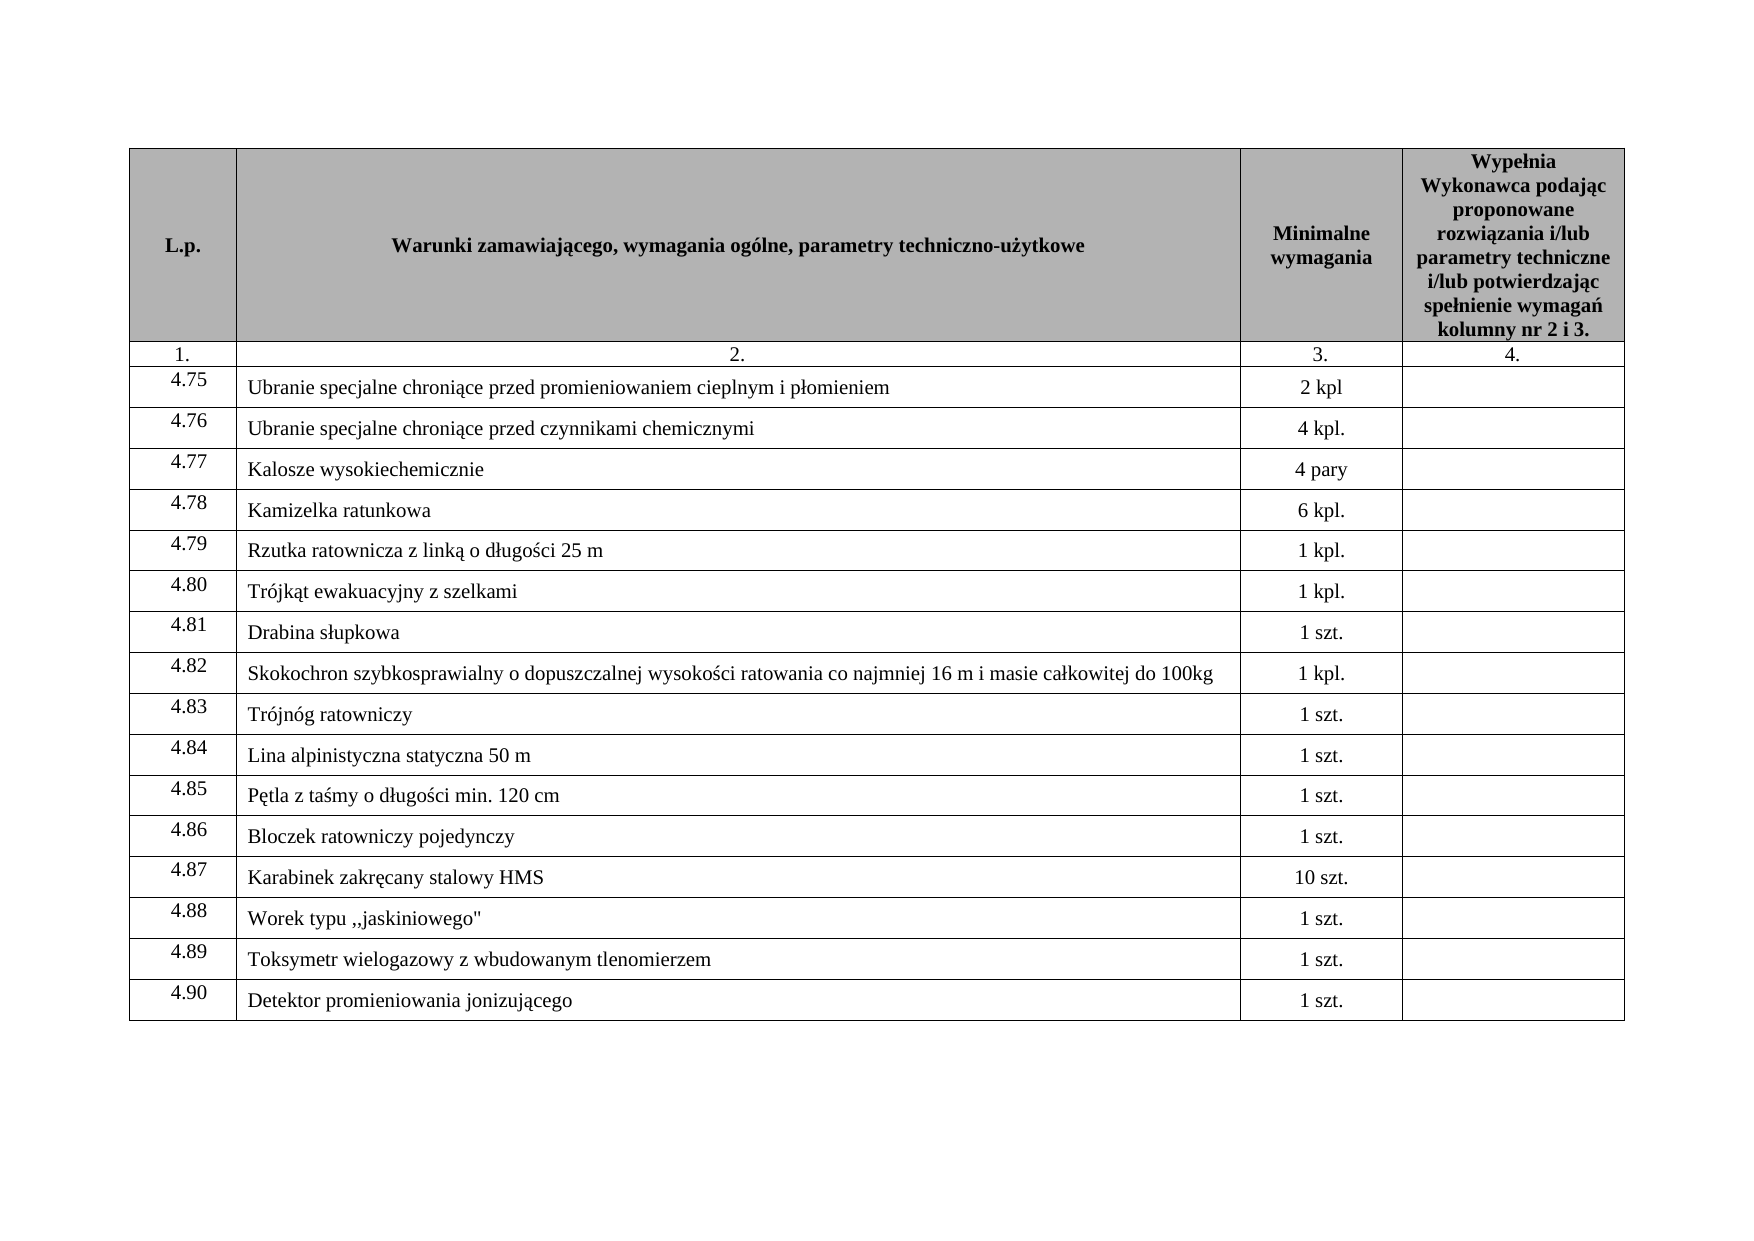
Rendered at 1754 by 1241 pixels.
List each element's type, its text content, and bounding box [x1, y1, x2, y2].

table_cell [1403, 342, 1624, 366]
table_cell 4.82 [130, 653, 236, 693]
table_header Minimalne wymagania [1241, 149, 1402, 341]
table_cell 1 kpl. [1241, 653, 1402, 693]
table_cell Trójkąt ewakuacyjny z szelkami [237, 571, 1240, 611]
table_cell 4.83 [130, 694, 236, 734]
table_cell [1403, 612, 1624, 652]
table_header Wypełnia Wykonawca podając proponowane rozwiązania i/lub parametry techniczne i/lub potwierdzając spełnienie wymagań kolumny nr 2 i 3. [1403, 149, 1624, 341]
table_cell 4.86 [130, 816, 236, 856]
table_cell Drabina słupkowa [237, 612, 1240, 652]
table_cell 1 szt. [1241, 735, 1402, 774]
table_cell Bloczek ratowniczy pojedynczy [237, 816, 1240, 856]
table_cell Kamizelka ratunkowa [237, 490, 1240, 529]
table_cell Worek typu ,,jaskiniowego" [237, 898, 1240, 938]
table_cell [130, 342, 236, 366]
table_cell Ubranie specjalne chroniące przed czynnikami chemicznymi [237, 408, 1240, 448]
table_cell [1403, 857, 1624, 897]
table_cell [1403, 980, 1624, 1019]
table_cell 4.78 [130, 490, 236, 529]
table_cell [1403, 735, 1624, 774]
table_cell 4.87 [130, 857, 236, 897]
table_cell [1403, 776, 1624, 815]
table_cell Pętla z taśmy o długości min. 120 cm [237, 776, 1240, 815]
table_cell 4.81 [130, 612, 236, 652]
table_cell 4 pary [1241, 449, 1402, 489]
table_cell 1 szt. [1241, 980, 1402, 1019]
table_cell [1403, 367, 1624, 407]
table_cell 4.88 [130, 898, 236, 938]
table_cell Rzutka ratownicza z linką o długości 25 m [237, 531, 1240, 570]
table_cell Trójnóg ratowniczy [237, 694, 1240, 734]
table_cell 1 szt. [1241, 694, 1402, 734]
table_cell Kalosze wysokiechemicznie [237, 449, 1240, 489]
table_cell 1 szt. [1241, 939, 1402, 979]
table_cell 6 kpl. [1241, 490, 1402, 529]
table_cell Karabinek zakręcany stalowy HMS [237, 857, 1240, 897]
table_cell [237, 342, 1240, 366]
table_cell [1403, 939, 1624, 979]
table_cell 10 szt. [1241, 857, 1402, 897]
table_cell 4.89 [130, 939, 236, 979]
table_cell 4.79 [130, 531, 236, 570]
table_cell [1403, 898, 1624, 938]
table_cell 1 szt. [1241, 816, 1402, 856]
table_cell 4 kpl. [1241, 408, 1402, 448]
table_cell [1403, 408, 1624, 448]
table_cell Skokochron szybkosprawialny o dopuszczalnej wysokości ratowania co najmniej 16 m i masie całkowitej do 100kg [237, 653, 1240, 693]
table_cell [1403, 490, 1624, 529]
table_cell 2 kpl [1241, 367, 1402, 407]
table_cell [1403, 571, 1624, 611]
table_cell [1403, 694, 1624, 734]
table_cell [1241, 342, 1402, 366]
table_cell 1 kpl. [1241, 531, 1402, 570]
table_cell 4.85 [130, 776, 236, 815]
table_cell [1403, 531, 1624, 570]
table_cell Toksymetr wielogazowy z wbudowanym tlenomierzem [237, 939, 1240, 979]
table_cell 4.90 [130, 980, 236, 1019]
table_cell 1 szt. [1241, 898, 1402, 938]
table_cell 4.80 [130, 571, 236, 611]
table_cell 1 szt. [1241, 776, 1402, 815]
table_cell 4.84 [130, 735, 236, 774]
table_cell [1403, 449, 1624, 489]
table_cell Ubranie specjalne chroniące przed promieniowaniem cieplnym i płomieniem [237, 367, 1240, 407]
table_cell [1403, 816, 1624, 856]
table_header Warunki zamawiającego, wymagania ogólne, parametry techniczno-użytkowe [237, 149, 1240, 341]
table_cell 1 kpl. [1241, 571, 1402, 611]
table_cell 4.76 [130, 408, 236, 448]
table_cell 4.75 [130, 367, 236, 407]
table_cell Lina alpinistyczna statyczna 50 m [237, 735, 1240, 774]
table_cell Detektor promieniowania jonizującego [237, 980, 1240, 1019]
table_header L.p. [130, 149, 236, 341]
table_cell [1403, 653, 1624, 693]
table_cell 4.77 [130, 449, 236, 489]
table_cell 1 szt. [1241, 612, 1402, 652]
